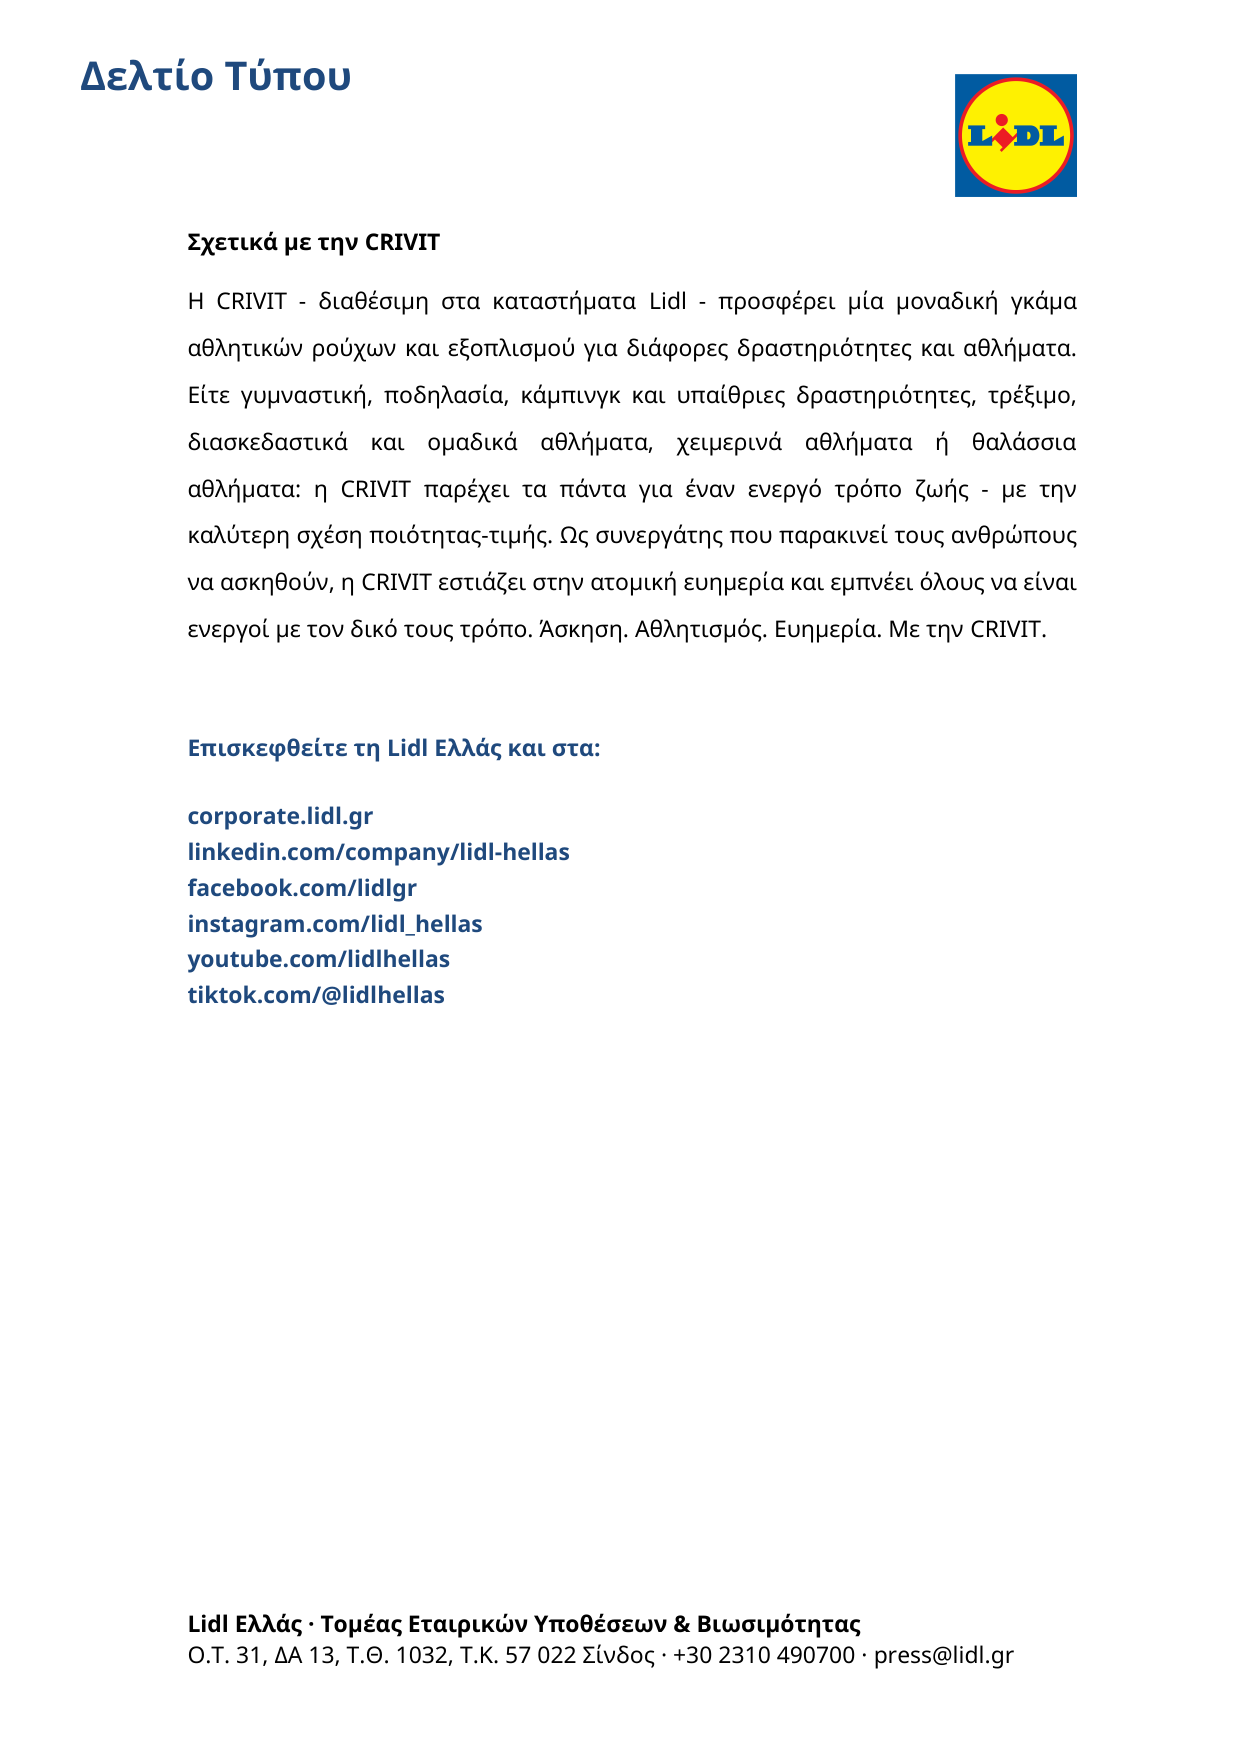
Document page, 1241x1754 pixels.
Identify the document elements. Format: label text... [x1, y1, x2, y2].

text corporate.lidl.gr [187, 800, 1078, 831]
text linkedin.com/company/lidl-hellas [187, 836, 1078, 867]
picture [954, 73, 1078, 198]
text Σχετικά με την CRIVIT [187, 226, 1078, 257]
text tiktok.com/@lidlhellas [187, 979, 1078, 1011]
text Η CRIVIT - διαθέσιμη στα καταστήματα Lidl - προσφέρει μία μοναδική γκάμα αθλητικών ρούχων και εξοπλισμού για διάφορες δραστηριότητες και αθλήματα. Είτε γυμναστική, ποδηλασία, κάμπινγκ και υπαίθριες δραστηριότητες, τρέξιμο, διασκεδαστικά και ομαδικά αθλήματα, χειμερινά αθλήματα ή θαλάσσια αθλήματα: η CRIVIT παρέχει τα πάντα για έναν ενεργό τρόπο ζωής - με την καλύτερη σχέση ποιότητας-τιμής. Ως συνεργάτης που παρακινεί τους ανθρώπους να ασκηθούν, η CRIVIT εστιάζει στην ατομική ευημερία και εμπνέει όλους να είναι ενεργοί με τον δικό τους τρόπο. Άσκηση. Αθλητισμός. Ευημερία. Με την CRIVIT. [187, 285, 1078, 644]
text Επισκεφθείτε τη Lidl Ελλάς και στα: [187, 732, 1078, 763]
text youtube.com/lidlhellas [187, 943, 1078, 975]
text instagram.com/lidl_hellas [187, 907, 1078, 939]
text facebook.com/lidlgr [187, 872, 1078, 903]
